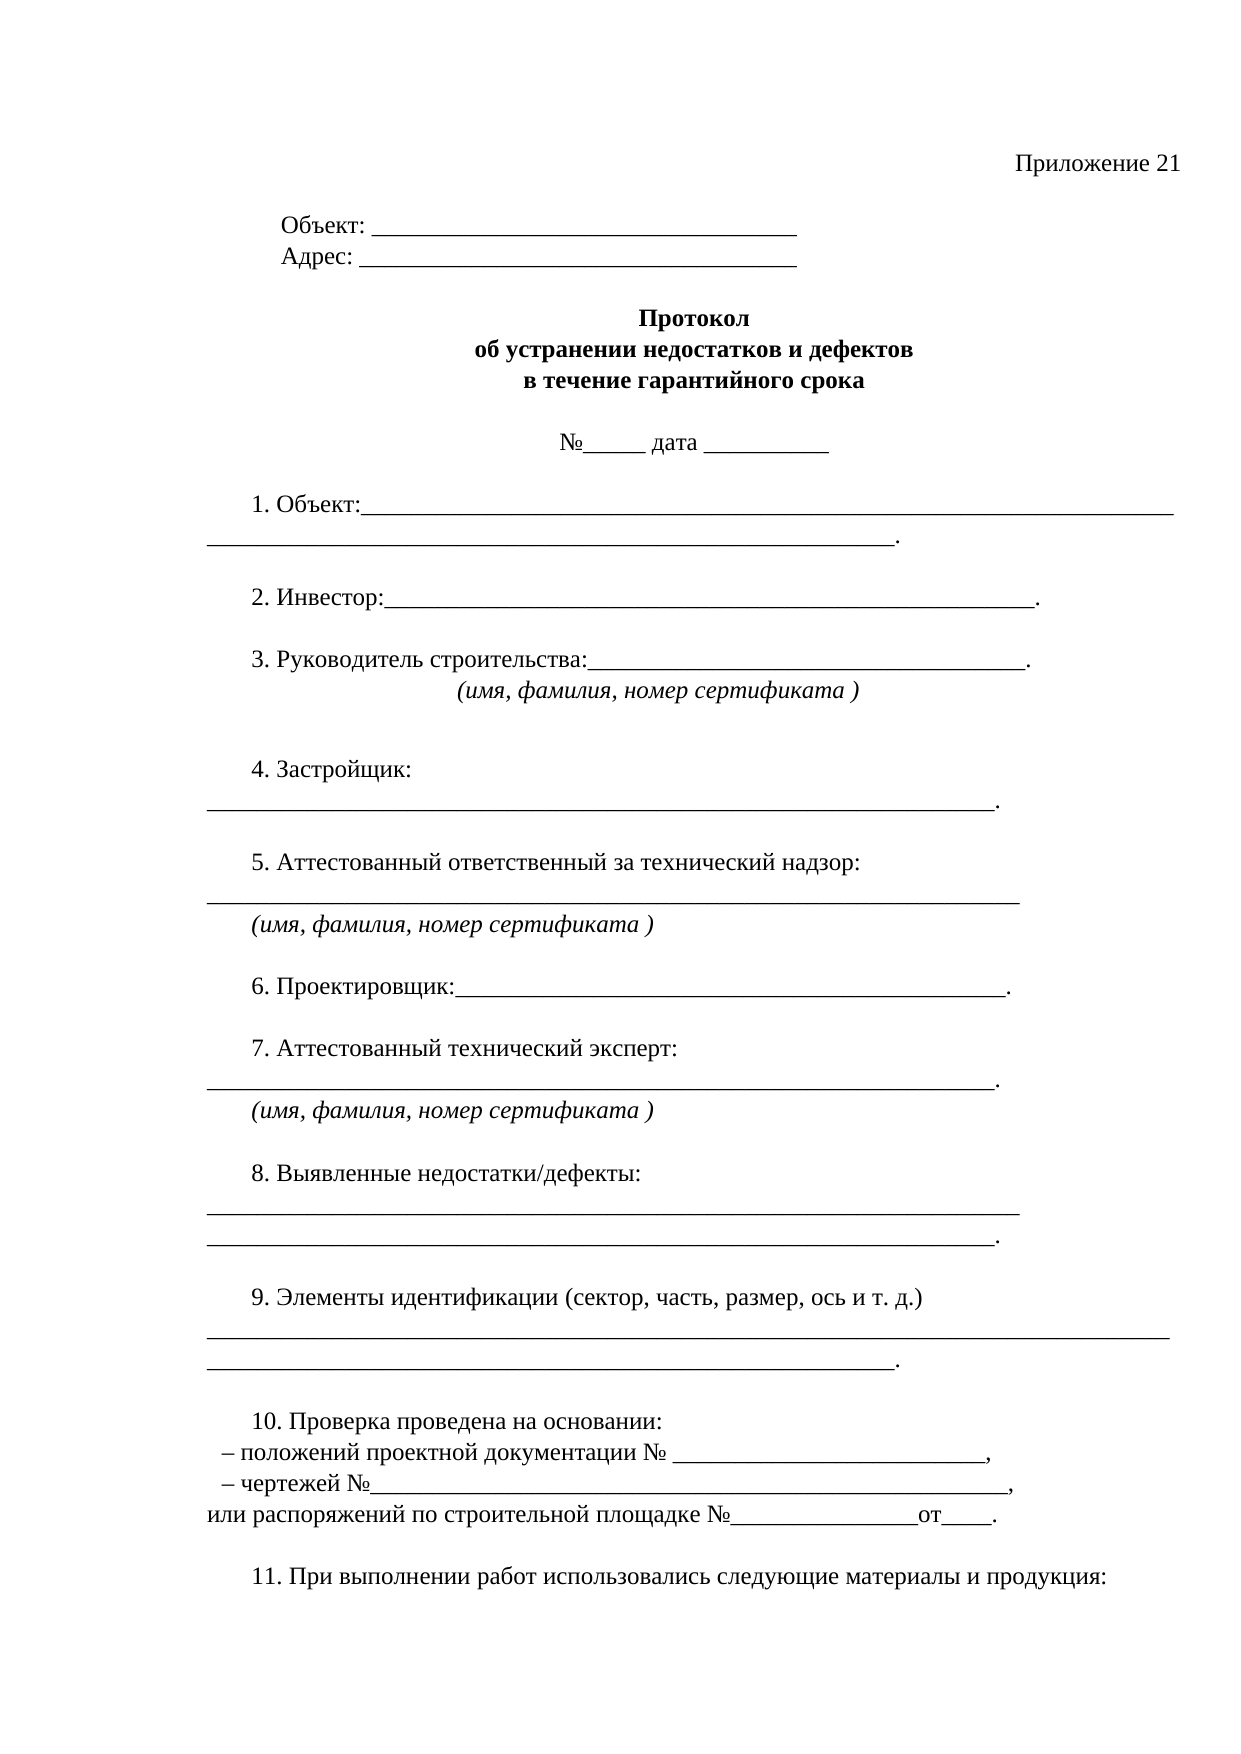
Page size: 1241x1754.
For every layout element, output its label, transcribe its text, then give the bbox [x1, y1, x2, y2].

text – положений проектной документации № _________________________, [207, 1437, 1181, 1466]
text 5. Аттестованный ответственный за технический надзор: _________________________________________________________________ [207, 847, 1181, 907]
text 6. Проектировщик:____________________________________________. [207, 971, 1181, 1000]
text 1. Объект:________________________________________________________________________________________________________________________. [207, 489, 1181, 549]
text (имя, фамилия, номер сертификата ) [207, 675, 1181, 704]
text Приложение 21 [207, 148, 1181, 176]
text (имя, фамилия, номер сертификата ) [207, 1096, 1181, 1124]
text (имя, фамилия, номер сертификата ) [207, 909, 1181, 938]
text 2. Инвестор:____________________________________________________. [207, 582, 1181, 611]
text Адрес: ___________________________________ [207, 241, 1181, 269]
text Объект: __________________________________ [207, 210, 1181, 238]
text 7. Аттестованный технический эксперт: _______________________________________________________________. [207, 1033, 1181, 1093]
text _______________________________________________________________. [207, 785, 1181, 814]
text 3. Руководитель строительства:___________________________________. [207, 644, 1181, 673]
text – чертежей №___________________________________________________, или распоряжений по строительной площадке №_______________от____. [207, 1468, 1181, 1528]
text 9. Элементы идентификации (сектор, часть, размер, ось и т. д.) ____________________________________________________________________________________________________________________________________. [207, 1282, 1181, 1373]
text №_____ дата __________ [207, 427, 1181, 456]
text 11. При выполнении работ использовались следующие материалы и продукция: [207, 1561, 1181, 1590]
text Протокол [207, 303, 1181, 332]
text об устранении недостатков и дефектов [207, 334, 1181, 363]
text 4. Застройщик: [207, 754, 1181, 783]
text в течение гарантийного срока [207, 365, 1181, 394]
text 8. Выявленные недостатки/дефекты: _________________________________________________________________ [207, 1158, 1181, 1217]
text 10. Проверка проведена на основании: [207, 1406, 1181, 1435]
text _______________________________________________________________. [207, 1220, 1181, 1248]
